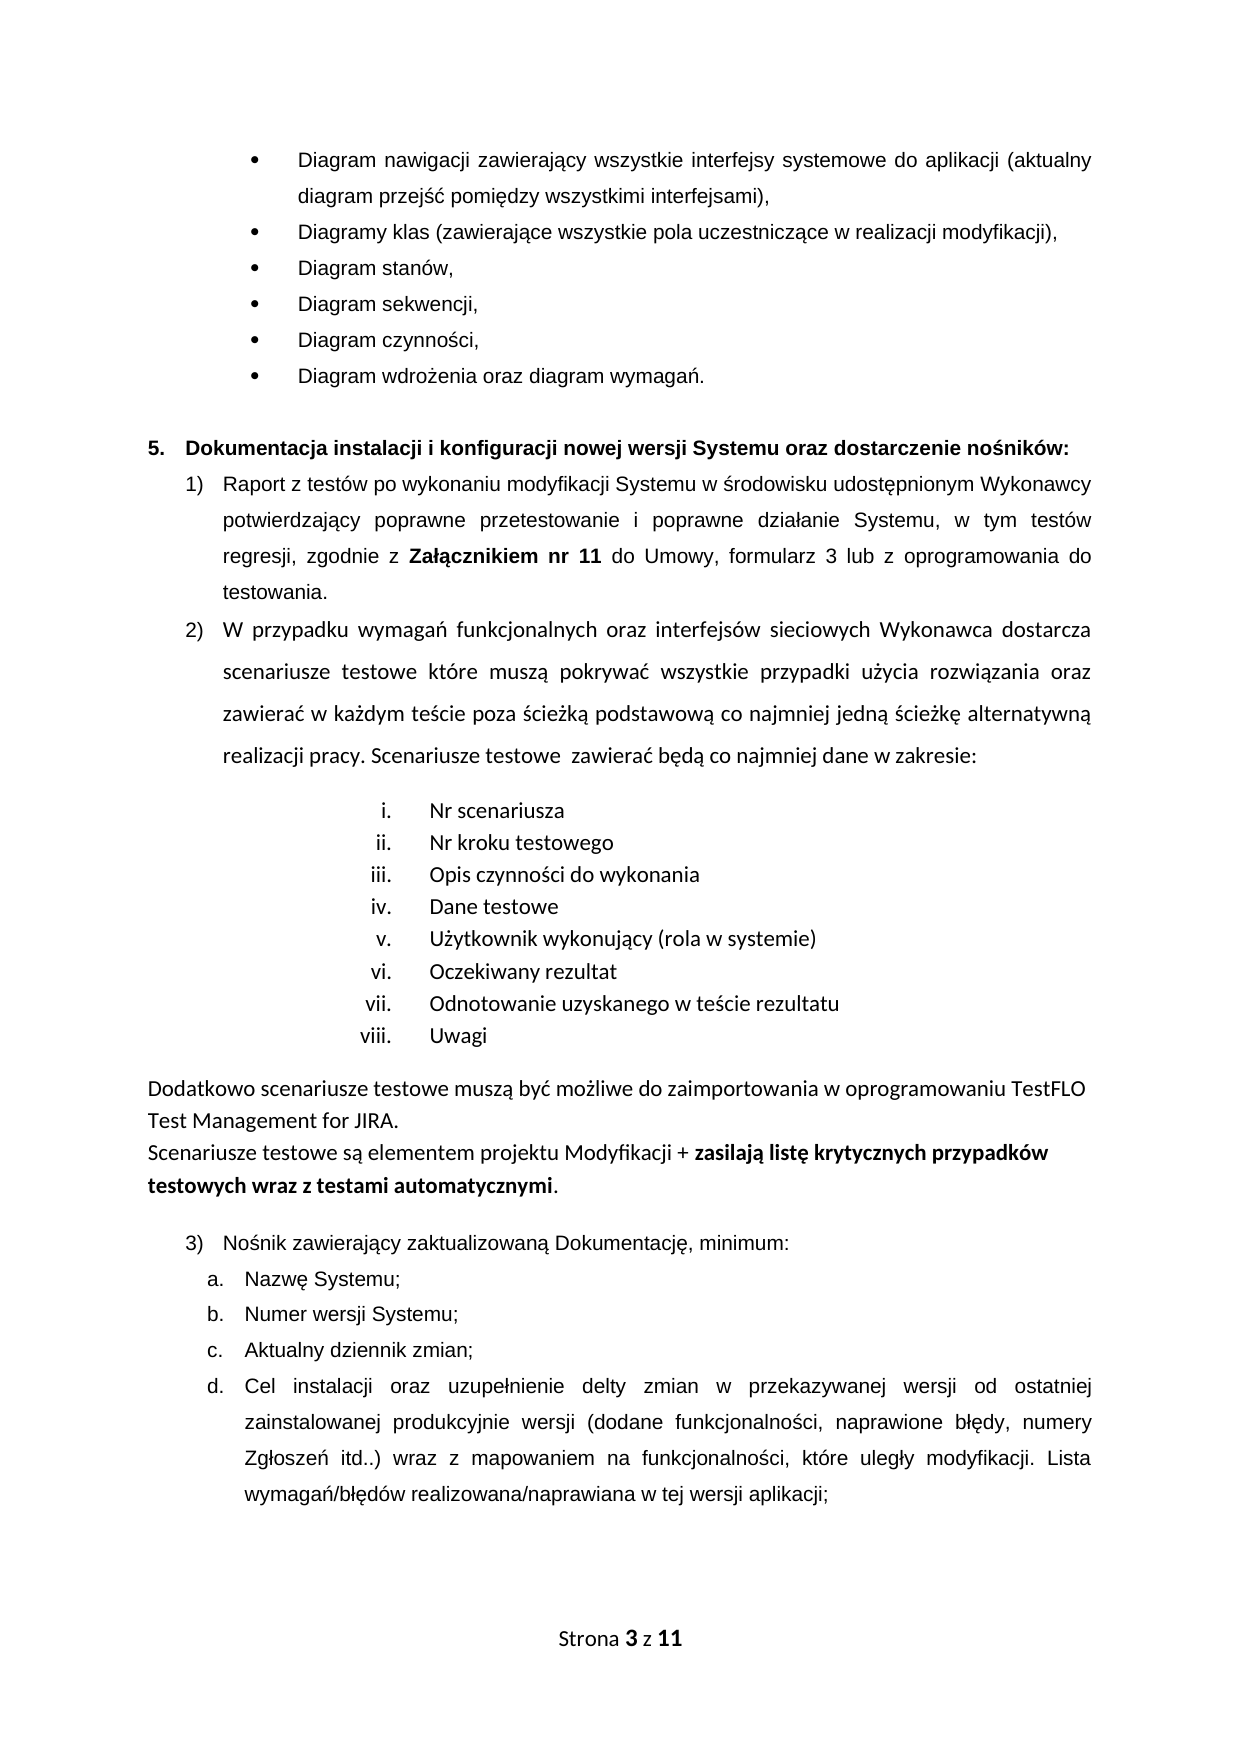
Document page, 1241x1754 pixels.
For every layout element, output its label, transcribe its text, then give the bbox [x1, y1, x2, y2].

text Scenariusze testowe są elementem projektu Modyfikacji + zasilają listę krytycznych przypadków testowych wraz z testami automatycznymi. [148, 1138, 1093, 1199]
list Raport z testów po wykonaniu modyfikacji Systemu w środowisku udostępnionym Wykonawcy potwierdzający poprawne przetestowanie i poprawne działanie Systemu, w tym testów regresji, zgodnie z Załącznikiem nr 11 do Umowy, formularz 3 lub z oprogramowania do testowania. [185, 472, 1093, 603]
list Uwagi [392, 1021, 1093, 1049]
text Dodatkowo scenariusze testowe muszą być możliwe do zaimportowania w oprogramowaniu TestFLO Test Management for JIRA. [148, 1074, 1093, 1134]
list Diagram stanów, [251, 256, 1093, 280]
list Nazwę Systemu; [207, 1266, 1093, 1290]
list Nośnik zawierający zaktualizowaną Dokumentację, minimum: [185, 1230, 1093, 1254]
list Opis czynności do wykonania [392, 860, 1093, 888]
list Oczekiwany rezultat [392, 957, 1093, 985]
list Diagram czynności, [251, 328, 1093, 352]
list Numer wersji Systemu; [207, 1302, 1093, 1326]
list Dokumentacja instalacji i konfiguracji nowej wersji Systemu oraz dostarczenie nośników: [148, 436, 1093, 460]
list Użytkownik wykonujący (rola w systemie) [392, 924, 1093, 953]
list Aktualny dziennik zmian; [207, 1338, 1093, 1362]
list Cel instalacji oraz uzupełnienie delty zmian w przekazywanej wersji od ostatniej zainstalowanej produkcyjnie wersji (dodane funkcjonalności, naprawione błędy, numery Zgłoszeń itd..) wraz z mapowaniem na funkcjonalności, które uległy modyfikacji. Lista wymagań/błędów realizowana/naprawiana w tej wersji aplikacji; [207, 1374, 1093, 1506]
list Diagram nawigacji zawierający wszystkie interfejsy systemowe do aplikacji (aktualny diagram przejść pomiędzy wszystkimi interfejsami), [251, 148, 1093, 208]
list Dane testowe [392, 892, 1093, 920]
list W przypadku wymagań funkcjonalnych oraz interfejsów sieciowych Wykonawca dostarcza scenariusze testowe które muszą pokrywać wszystkie przypadki użycia rozwiązania oraz zawierać w każdym teście poza ścieżką podstawową co najmniej jedną ścieżkę alternatywną realizacji pracy. Scenariusze testowe zawierać będą co najmniej dane w zakresie: [185, 615, 1093, 769]
list Diagramy klas (zawierające wszystkie pola uczestniczące w realizacji modyfikacji), [251, 219, 1093, 244]
list Nr kroku testowego [392, 828, 1093, 856]
list Nr scenariusza [392, 796, 1093, 824]
list Diagram sekwencji, [251, 292, 1093, 316]
list Diagram wdrożenia oraz diagram wymagań. [251, 364, 1093, 388]
list Odnotowanie uzyskanego w teście rezultatu [392, 989, 1093, 1017]
